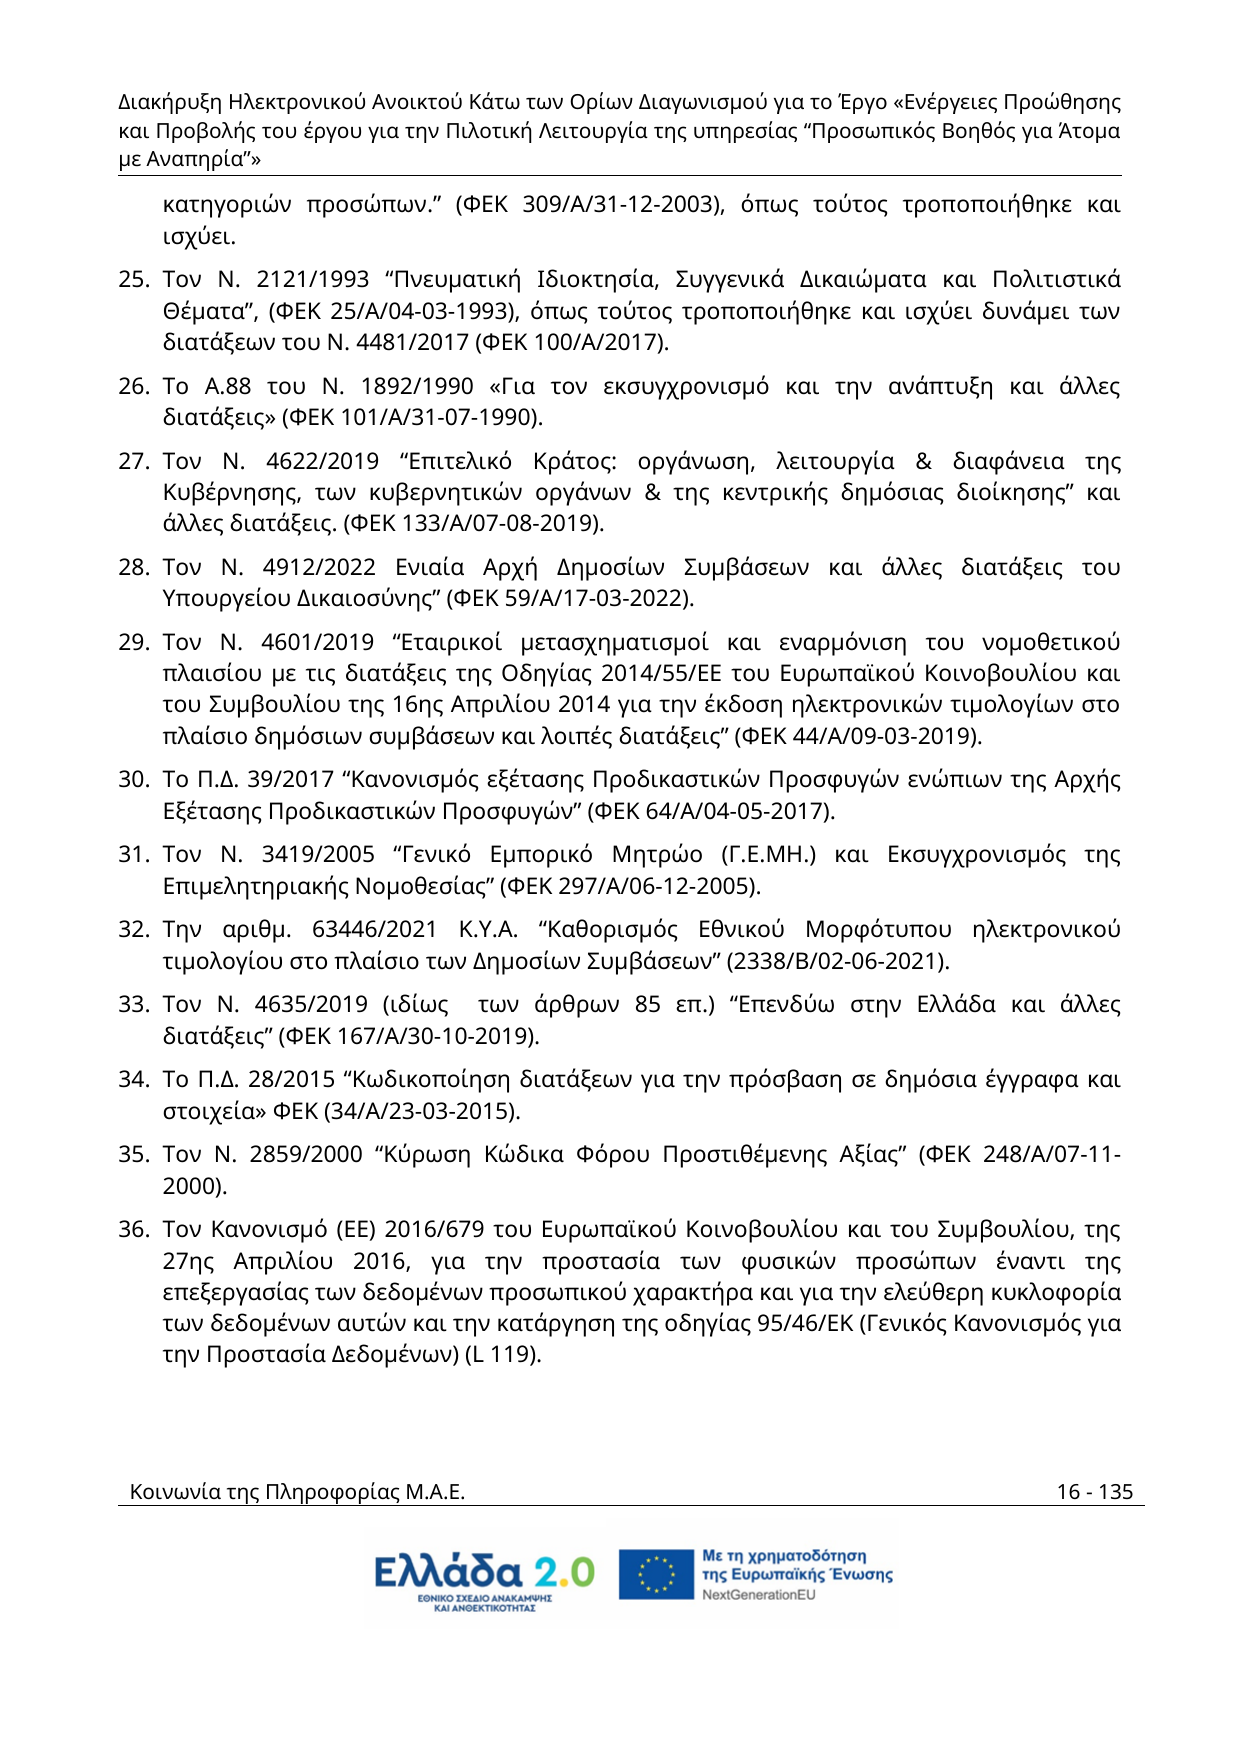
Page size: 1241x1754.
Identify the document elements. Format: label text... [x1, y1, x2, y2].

picture [363, 1518, 900, 1629]
list Τον Ν. 2121/1993 “Πνευματική Ιδιοκτησία, Συγγενικά Δικαιώματα και Πολιτιστικά Θέματα”, (ΦΕΚ 25/Α/04-03-1993), όπως τούτος τροποποιήθηκε και ισχύει δυνάμει των διατάξεων του Ν. 4481/2017 (ΦΕΚ 100/Α/2017). [118, 263, 1122, 357]
list Τον Ν. 2859/2000 “Κύρωση Κώδικα Φόρου Προστιθέμενης Αξίας” (ΦΕΚ 248/Α/07-11-2000). [118, 1138, 1122, 1201]
list Τον Ν. 4622/2019 “Επιτελικό Κράτος: οργάνωση, λειτουργία & διαφάνεια της Κυβέρνησης, των κυβερνητικών οργάνων & της κεντρικής δημόσιας διοίκησης” και άλλες διατάξεις. (ΦΕΚ 133/Α/07-08-2019). [118, 445, 1122, 538]
list Το Π.Δ. 39/2017 “Κανονισμός εξέτασης Προδικαστικών Προσφυγών ενώπιων της Αρχής Εξέτασης Προδικαστικών Προσφυγών” (ΦΕΚ 64/Α/04-05-2017). [118, 763, 1122, 826]
list Το Α.88 του Ν. 1892/1990 «Για τον εκσυγχρονισμό και την ανάπτυξη και άλλες διατάξεις» (ΦΕΚ 101/Α/31-07-1990). [118, 370, 1122, 432]
list Τον Ν. 4601/2019 “Εταιρικοί µετασχηµατισµοί και εναρµόνιση του νοµοθετικού πλαισίου µε τις διατάξεις της Οδηγίας 2014/55/ΕΕ του Ευρωπαϊκού Κοινοβουλίου και του Συµβουλίου της 16ης Απριλίου 2014 για την έκδοση ηλεκτρονικών τιµολογίων στο πλαίσιο δηµόσιων συµβάσεων και λοιπές διατάξεις” (ΦΕΚ 44/Α/09-03-2019). [118, 626, 1122, 751]
list Τον Ν. 4912/2022 Ενιαία Αρχή Δημοσίων Συμβάσεων και άλλες διατάξεις του Υπουργείου Δικαιοσύνης” (ΦΕΚ 59/A/17-03-2022). [118, 551, 1122, 613]
list Τον Ν. 3419/2005 “Γενικό Εμπορικό Μητρώο (Γ.Ε.ΜΗ.) και Εκσυγχρονισμός της Επιμελητηριακής Νομοθεσίας” (ΦΕΚ 297/Α/06-12-2005). [118, 838, 1122, 901]
list Το Π.Δ. 28/2015 “Κωδικοποίηση διατάξεων για την πρόσβαση σε δημόσια έγγραφα και στοιχεία» ΦΕΚ (34/Α/23-03-2015). [118, 1063, 1122, 1126]
list Την αριθμ. 63446/2021 Κ.Υ.Α. “Καθορισμός Εθνικού Μορφότυπου ηλεκτρονικού τιμολογίου στο πλαίσιο των Δημοσίων Συμβάσεων” (2338/Β/02-06-2021). [118, 913, 1122, 976]
list Τον Κανονισμό (ΕΕ) 2016/679 του Ευρωπαϊκού Κοινοβουλίου και του Συμβουλίου, της 27ης Απριλίου 2016, για την προστασία των φυσικών προσώπων έναντι της επεξεργασίας των δεδομένων προσωπικού χαρακτήρα και για την ελεύθερη κυκλοφορία των δεδομένων αυτών και την κατάργηση της οδηγίας 95/46/ΕΚ (Γενικός Κανονισμός για την Προστασία Δεδομένων) (L 119). [118, 1213, 1122, 1370]
list Τον Ν. 4635/2019 (ιδίως των άρθρων 85 επ.) “Επενδύω στην Ελλάδα και άλλες διατάξεις” (ΦΕΚ 167/Α/30-10-2019). [118, 988, 1122, 1051]
